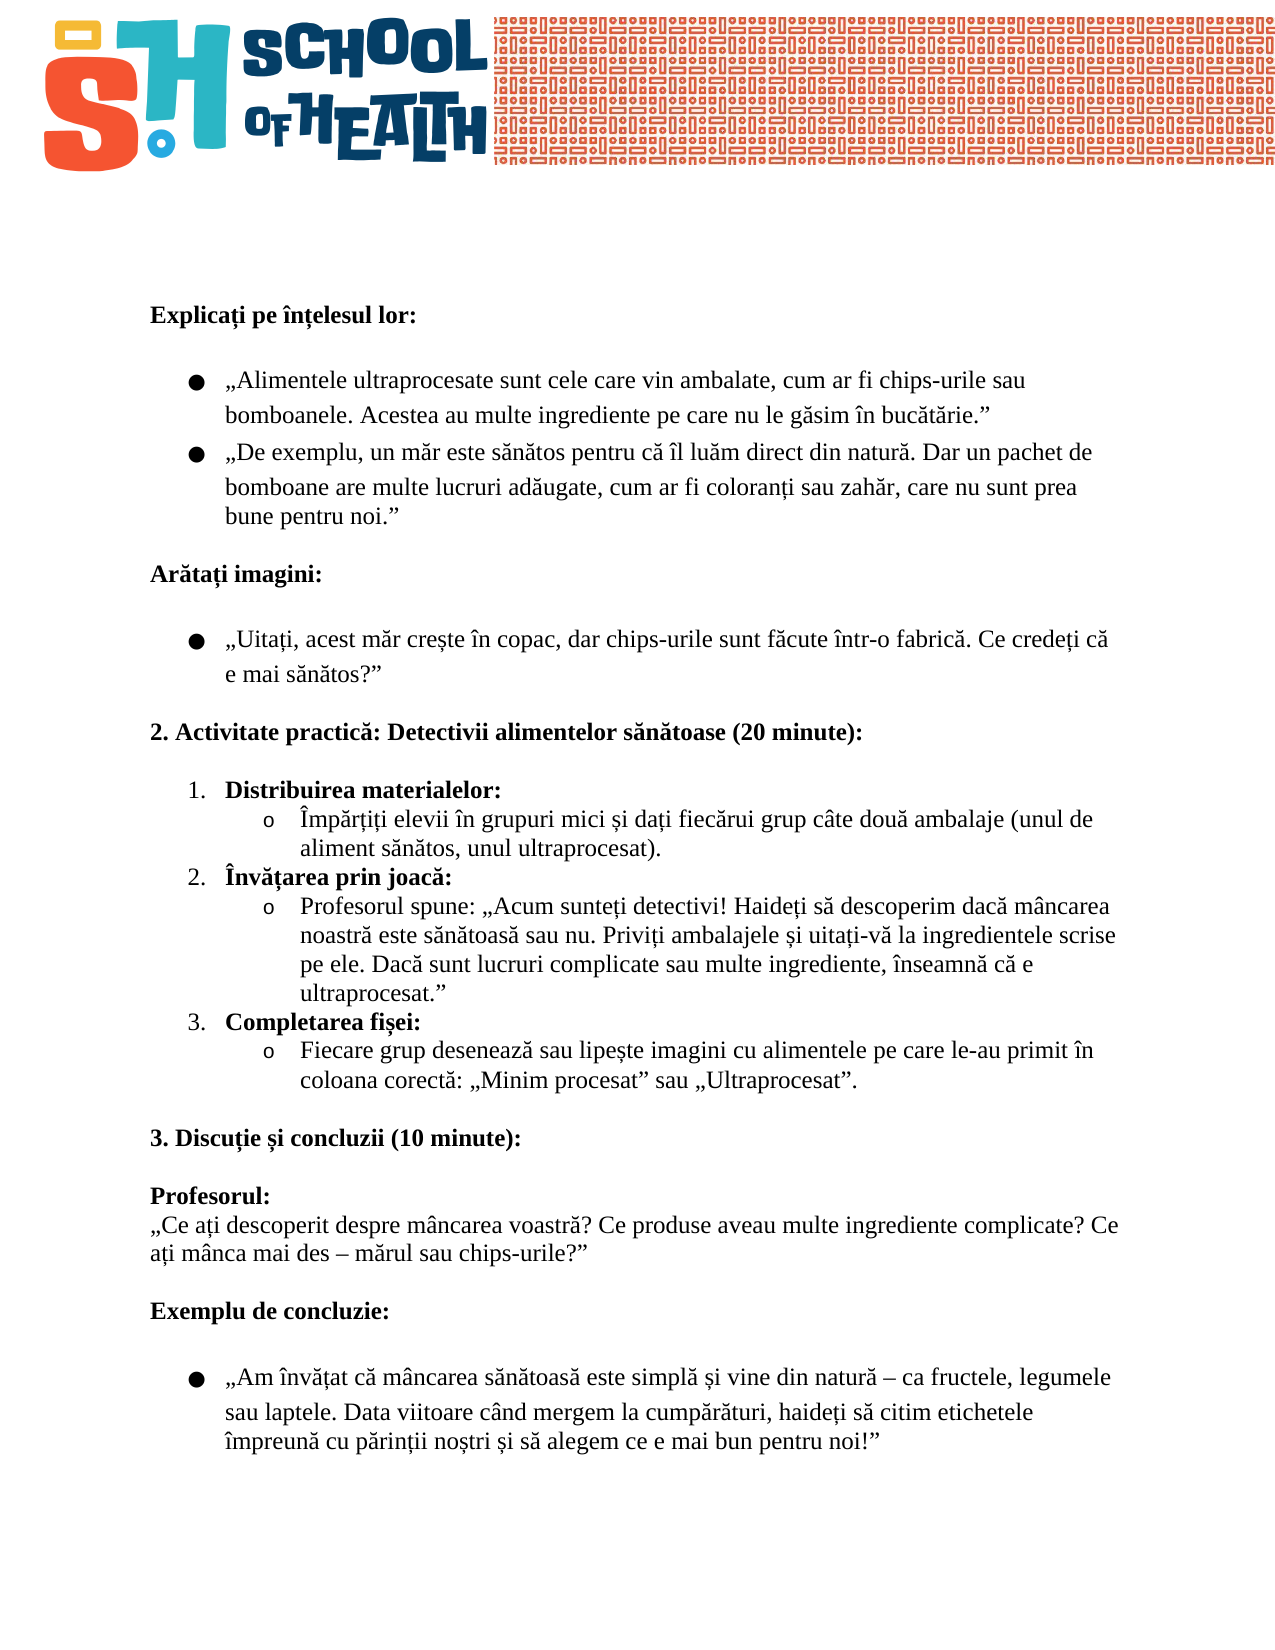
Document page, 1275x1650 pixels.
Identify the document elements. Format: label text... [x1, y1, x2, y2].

list Fiecare grup desenează sau lipește imagini cu alimentele pe care le-au primit în coloana corectă: „Minim procesat” sau „Ultraprocesat”. [262, 1036, 1125, 1094]
list „De exemplu, un măr este sănătos pentru că îl luăm direct din natură. Dar un pachet de bomboane are multe lucruri adăugate, cum ar fi coloranți sau zahăr, care nu sunt prea bune pentru noi.” [187, 429, 1125, 529]
list Completarea fișei: [187, 1007, 1125, 1036]
text 2. Activitate practică: Detectivii alimentelor sănătoase (20 minute): [150, 717, 1125, 746]
text Arătați imagini: [150, 559, 1125, 587]
picture [40, 17, 1275, 178]
list „Uitați, acest măr crește în copac, dar chips-urile sunt făcute într-o fabrică. Ce credeți că e mai sănătos?” [187, 617, 1125, 688]
text Profesorul: „Ce ați descoperit despre mâncarea voastră? Ce produse aveau multe ingrediente complicate? Ce ați mânca mai des – mărul sau chips-urile?” [150, 1181, 1125, 1267]
list Profesorul spune: „Acum sunteți detectivi! Haideți să descoperim dacă mâncarea noastră este sănătoasă sau nu. Priviți ambalajele și uitați-vă la ingredientele scrise pe ele. Dacă sunt lucruri complicate sau multe ingrediente, înseamnă că e ultraprocesat.” [262, 891, 1125, 1007]
list „Alimentele ultraprocesate sunt cele care vin ambalate, cum ar fi chips-urile sau bomboanele. Acestea au multe ingrediente pe care nu le găsim în bucătărie.” [187, 358, 1125, 429]
text Exemplu de concluzie: [150, 1296, 1125, 1325]
list Învățarea prin joacă: [187, 862, 1125, 891]
text 3. Discuție și concluzii (10 minute): [150, 1123, 1125, 1152]
list Împărțiți elevii în grupuri mici și dați fiecărui grup câte două ambalaje (unul de aliment sănătos, unul ultraprocesat). [262, 804, 1125, 862]
text Explicați pe înțelesul lor: [150, 300, 1125, 329]
list Distribuirea materialelor: [187, 775, 1125, 804]
list „Am învățat că mâncarea sănătoasă este simplă și vine din natură – ca fructele, legumele sau laptele. Data viitoare când mergem la cumpărături, haideți să citim etichetele împreună cu părinții noștri și să alegem ce e mai bun pentru noi!” [187, 1354, 1125, 1454]
